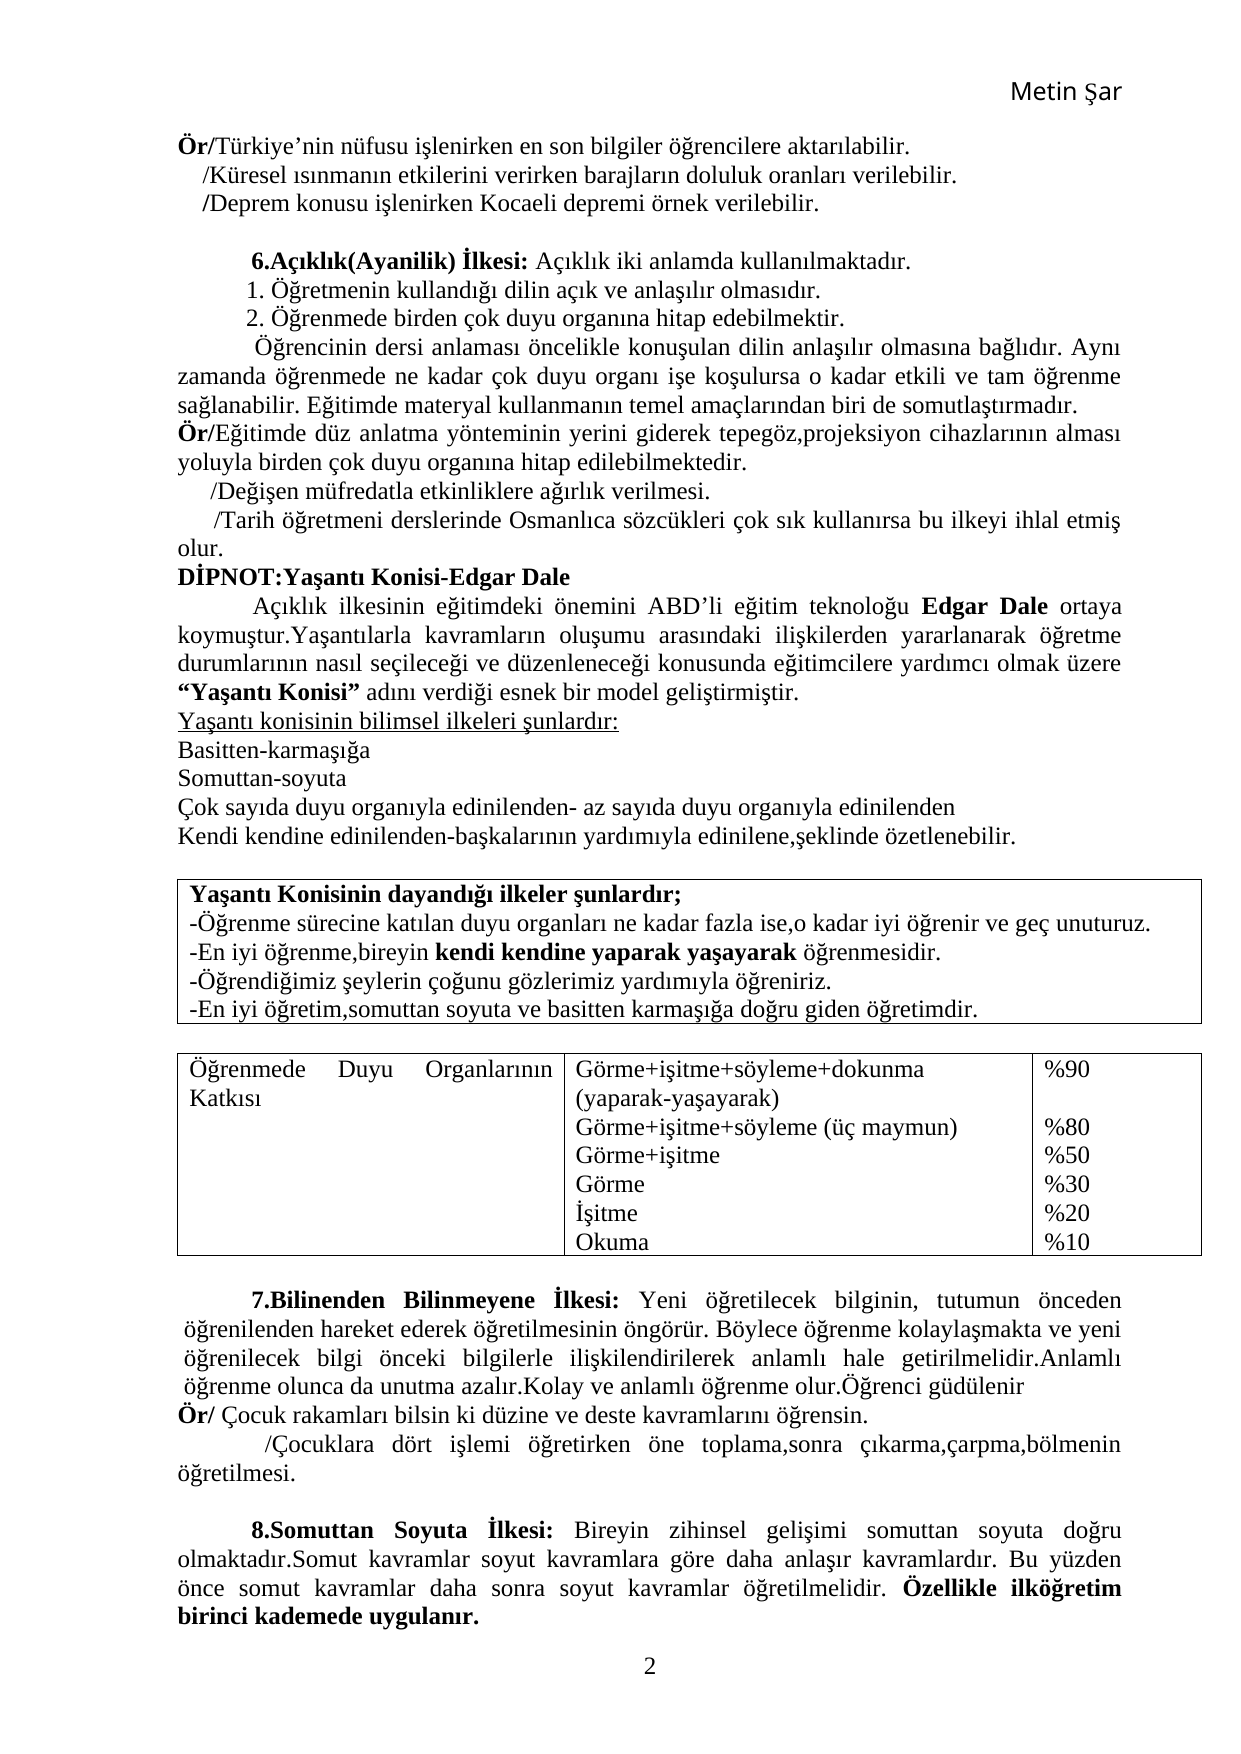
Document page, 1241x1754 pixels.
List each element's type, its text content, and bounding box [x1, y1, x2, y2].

text 2. Öğrenmede birden çok duyu organına hitap edebilmektir. [177, 303, 1122, 332]
text 8.Somuttan Soyuta İlkesi: Bireyin zihinsel gelişimi somuttan soyuta doğru olmaktadır.Somut kavramlar soyut kavramlara göre daha anlaşır kavramlardır. Bu yüzden önce somut kavramlar daha sonra soyut kavramlar öğretilmelidir. Özellikle ilköğretim birinci kademede uygulanır. [177, 1515, 1122, 1630]
text 7.Bilinenden Bilinmeyene İlkesi: Yeni öğretilecek bilginin, tutumun önceden öğrenilenden hareket ederek öğretilmesinin öngörür. Böylece öğrenme kolaylaşmakta ve yeni öğrenilecek bilgi önceki bilgilerle ilişkilendirilerek anlamlı hale getirilmelidir.Anlamlı öğrenme olunca da unutma azalır.Kolay ve anlamlı öğrenme olur.Öğrenci güdülenir [183, 1285, 1122, 1400]
text DİPNOT:Yaşantı Konisi-Edgar Dale [177, 562, 1122, 591]
table_header Görme+işitme+söyleme+dokunma (yaparak-yaşayarak) Görme+işitme+söyleme (üç maymun) Görme+işitme Görme İşitme Okuma [565, 1054, 1032, 1255]
text /Değişen müfredatla etkinliklere ağırlık verilmesi. [177, 476, 1122, 505]
text Çok sayıda duyu organıyla edinilenden- az sayıda duyu organıyla edinilenden [177, 792, 1122, 821]
text Açıklık ilkesinin eğitimdeki önemini ABD’li eğitim teknoloğu Edgar Dale ortaya koymuştur.Yaşantılarla kavramların oluşumu arasındaki ilişkilerden yararlanarak öğretme durumlarının nasıl seçileceği ve düzenleneceği konusunda eğitimcilere yardımcı olmak üzere “Yaşantı Konisi” adını verdiği esnek bir model geliştirmiştir. [177, 591, 1122, 706]
text Ör/Eğitimde düz anlatma yönteminin yerini giderek tepegöz,projeksiyon cihazlarının alması yoluyla birden çok duyu organına hitap edilebilmektedir. [177, 418, 1122, 476]
text Kendi kendine edinilenden-başkalarının yardımıyla edinilene,şeklinde özetlenebilir. [177, 821, 1122, 850]
text /Çocuklara dört işlemi öğretirken öne toplama,sonra çıkarma,çarpma,bölmenin öğretilmesi. [177, 1429, 1122, 1486]
table_header Yaşantı Konisinin dayandığı ilkeler şunlardır; -Öğrenme sürecine katılan duyu organları ne kadar fazla ise,o kadar iyi öğrenir ve geç unuturuz. -En iyi öğrenme,bireyin kendi kendine yaparak yaşayarak öğrenmesidir. -Öğrendiğimiz şeylerin çoğunu gözlerimiz yardımıyla öğreniriz. -En iyi öğretim,somuttan soyuta ve basitten karmaşığa doğru giden öğretimdir. [178, 880, 1201, 1023]
text Yaşantı konisinin bilimsel ilkeleri şunlardır: [177, 706, 1122, 735]
text Ör/ Çocuk rakamları bilsin ki düzine ve deste kavramlarını öğrensin. [177, 1400, 1122, 1429]
text /Tarih öğretmeni derslerinde Osmanlıca sözcükleri çok sık kullanırsa bu ilkeyi ihlal etmiş olur. [177, 505, 1122, 562]
text /Deprem konusu işlenirken Kocaeli depremi örnek verilebilir. [177, 188, 1122, 217]
text Basitten-karmaşığa [177, 735, 1122, 763]
table_header %90 %80 %50 %30 %20 %10 [1033, 1054, 1201, 1255]
text /Küresel ısınmanın etkilerini verirken barajların doluluk oranları verilebilir. [177, 160, 1122, 188]
text Somuttan-soyuta [177, 763, 1122, 792]
text 6.Açıklık(Ayanilik) İlkesi: Açıklık iki anlamda kullanılmaktadır. [183, 246, 1122, 275]
text Ör/Türkiye’nin nüfusu işlenirken en son bilgiler öğrencilere aktarılabilir. [177, 131, 1122, 160]
table_header Öğrenmede Duyu Organlarının Katkısı [178, 1054, 564, 1255]
text Öğrencinin dersi anlaması öncelikle konuşulan dilin anlaşılır olmasına bağlıdır. Aynı zamanda öğrenmede ne kadar çok duyu organı işe koşulursa o kadar etkili ve tam öğrenme sağlanabilir. Eğitimde materyal kullanmanın temel amaçlarından biri de somutlaştırmadır. [177, 332, 1122, 418]
text 1. Öğretmenin kullandığı dilin açık ve anlaşılır olmasıdır. [177, 275, 1122, 303]
